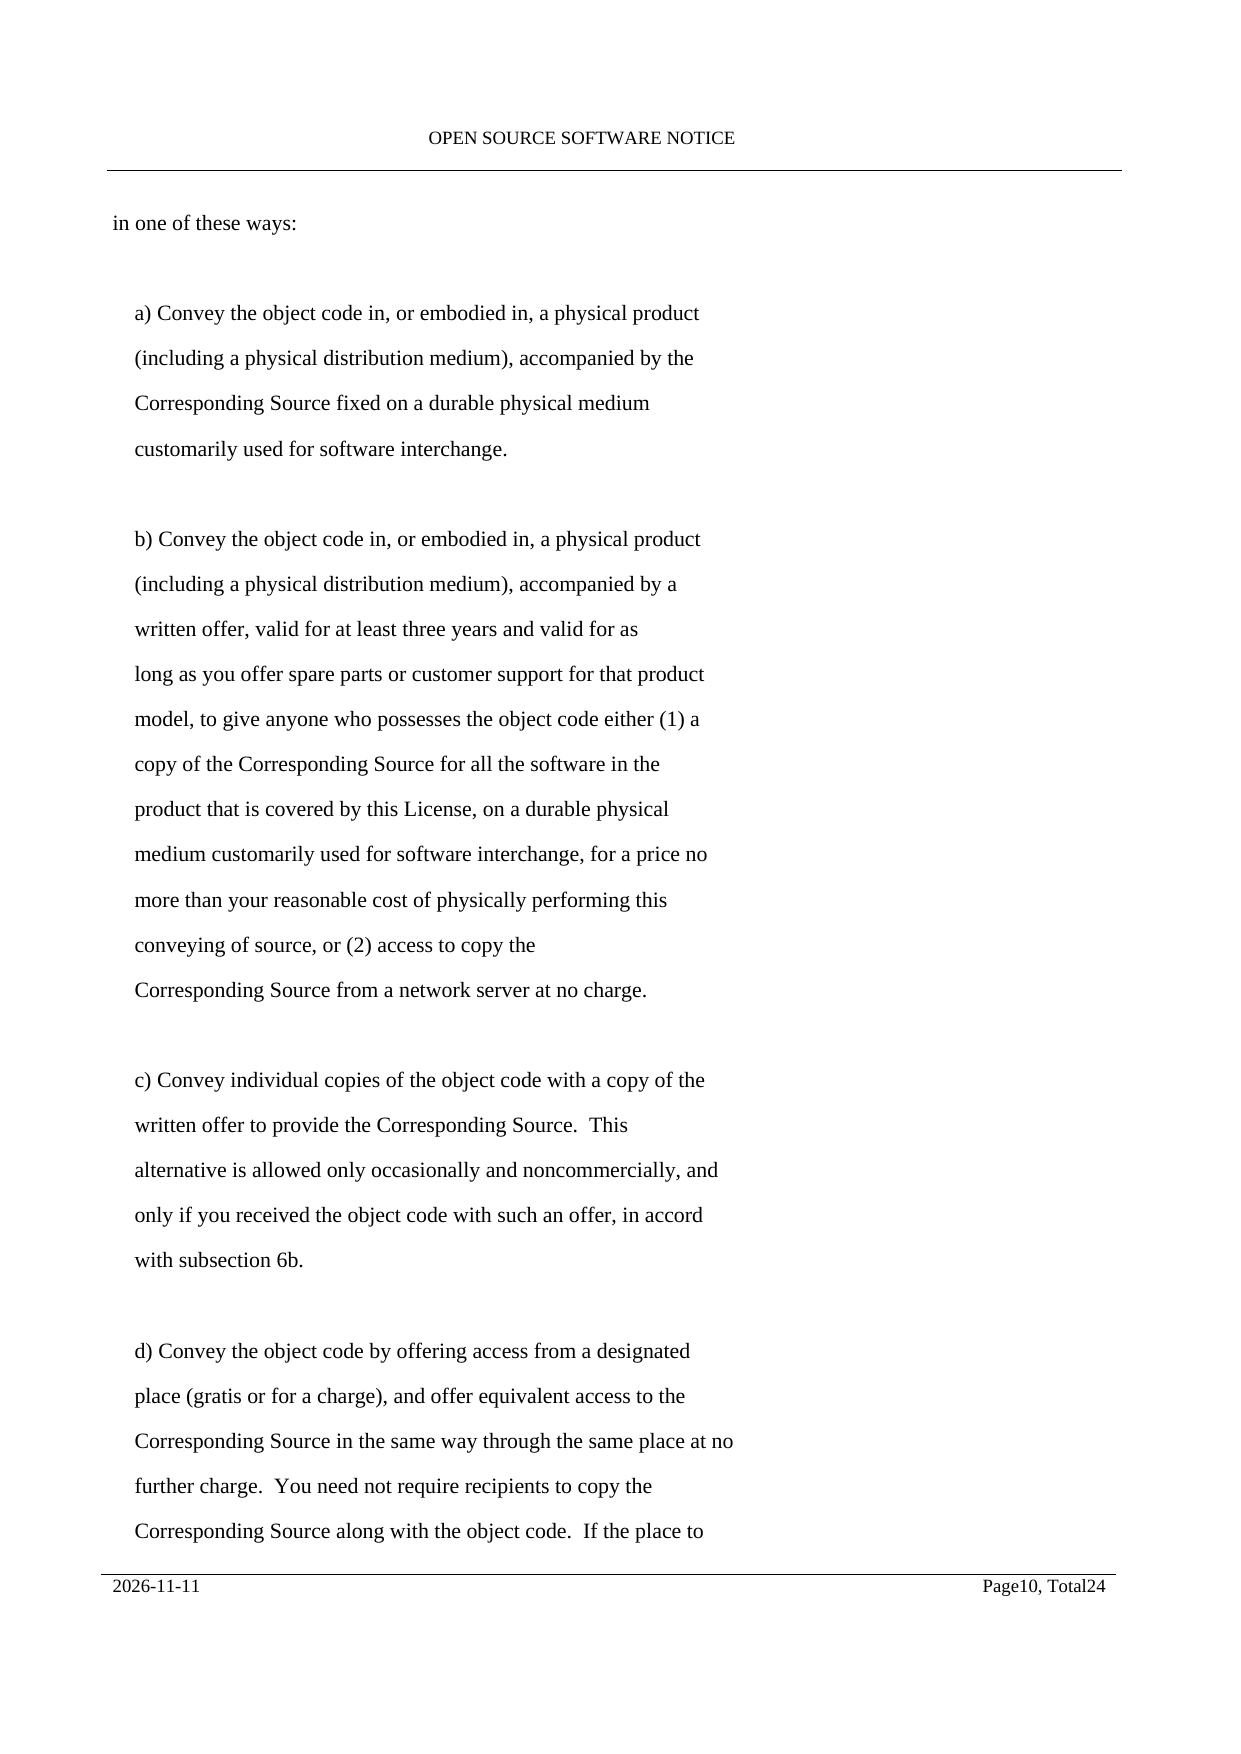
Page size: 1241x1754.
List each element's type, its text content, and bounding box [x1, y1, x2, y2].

text (including a physical distribution medium), accompanied by a [112, 567, 1128, 600]
text written offer to provide the Corresponding Source. This [112, 1108, 1128, 1141]
text further charge. You need not require recipients to copy the [112, 1469, 1128, 1502]
text long as you offer spare parts or customer support for that product [112, 657, 1128, 690]
text in one of these ways: [112, 206, 1128, 239]
text place (gratis or for a charge), and offer equivalent access to the [112, 1379, 1128, 1412]
text c) Convey individual copies of the object code with a copy of the [112, 1063, 1128, 1096]
text Corresponding Source in the same way through the same place at no [112, 1424, 1128, 1457]
text medium customarily used for software interchange, for a price no [112, 838, 1128, 870]
text only if you received the object code with such an offer, in accord [112, 1199, 1128, 1231]
text with subsection 6b. [112, 1244, 1128, 1276]
text customarily used for software interchange. [112, 432, 1128, 464]
text Corresponding Source along with the object code. If the place to [112, 1514, 1128, 1547]
text written offer, valid for at least three years and valid for as [112, 612, 1128, 645]
text Corresponding Source fixed on a durable physical medium [112, 387, 1128, 419]
text conveying of source, or (2) access to copy the [112, 928, 1128, 961]
text Corresponding Source from a network server at no charge. [112, 973, 1128, 1006]
text b) Convey the object code in, or embodied in, a physical product [112, 522, 1128, 554]
text alternative is allowed only occasionally and noncommercially, and [112, 1153, 1128, 1186]
text more than your reasonable cost of physically performing this [112, 883, 1128, 915]
text model, to give anyone who possesses the object code either (1) a [112, 702, 1128, 735]
text (including a physical distribution medium), accompanied by the [112, 342, 1128, 374]
text a) Convey the object code in, or embodied in, a physical product [112, 297, 1128, 329]
text product that is covered by this License, on a durable physical [112, 793, 1128, 825]
text d) Convey the object code by offering access from a designated [112, 1334, 1128, 1366]
text copy of the Corresponding Source for all the software in the [112, 748, 1128, 780]
